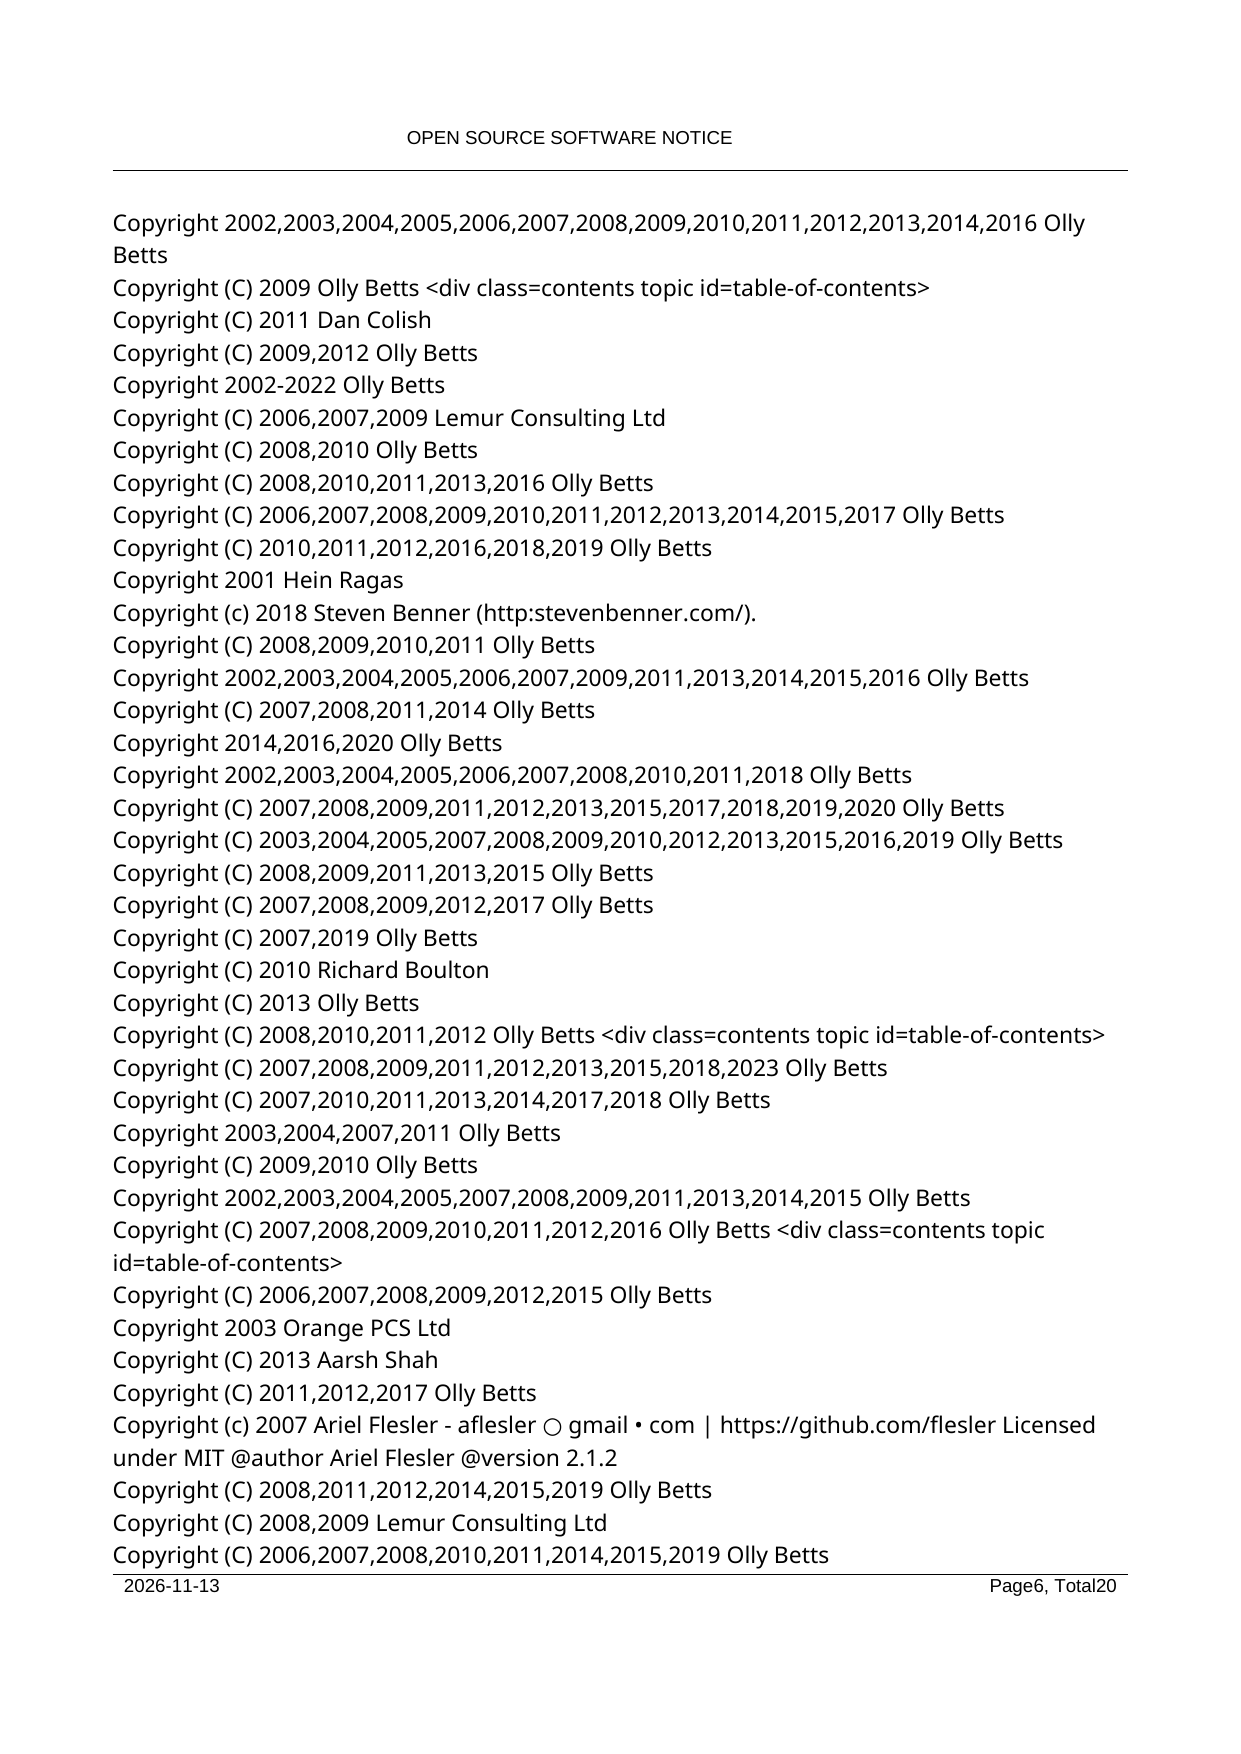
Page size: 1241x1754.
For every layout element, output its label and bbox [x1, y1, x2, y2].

text [112, 206, 1128, 1571]
